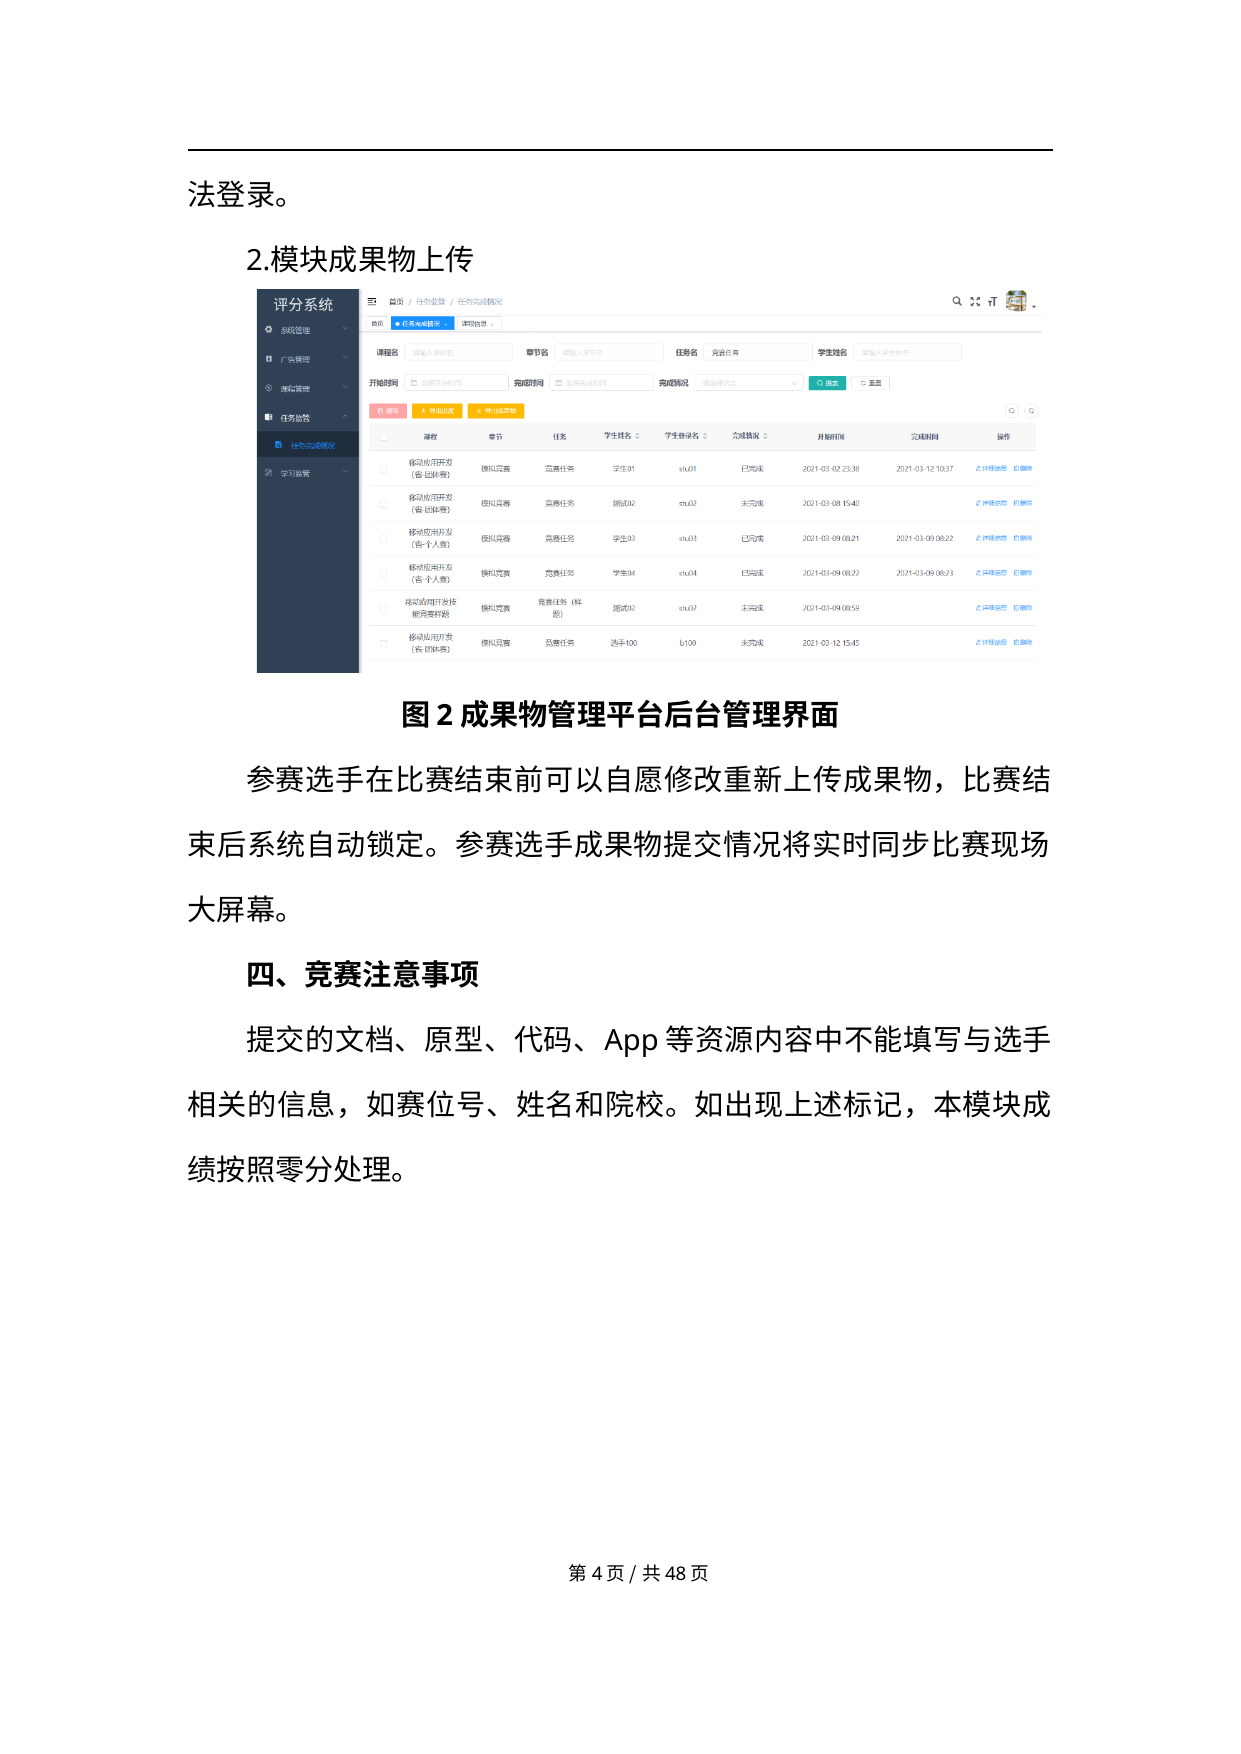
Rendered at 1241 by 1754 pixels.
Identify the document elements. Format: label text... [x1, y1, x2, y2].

text 提交的文档、原型、代码、App等资源内容中不能填写与选手相关的信息，如赛位号、姓名和院校。如出现上述标记，本模块成绩按照零分处理。 [187, 1005, 1053, 1200]
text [187, 160, 1053, 225]
subtitle 四、竞赛注意事项 [187, 940, 1053, 1005]
picture [256, 289, 1042, 673]
text 参赛选手在比赛结束前可以自愿修改重新上传成果物，比赛结束后系统自动锁定。参赛选手成果物提交情况将实时同步比赛现场大屏幕。 [187, 745, 1053, 940]
text 2.模块成果物上传 [187, 225, 1053, 290]
